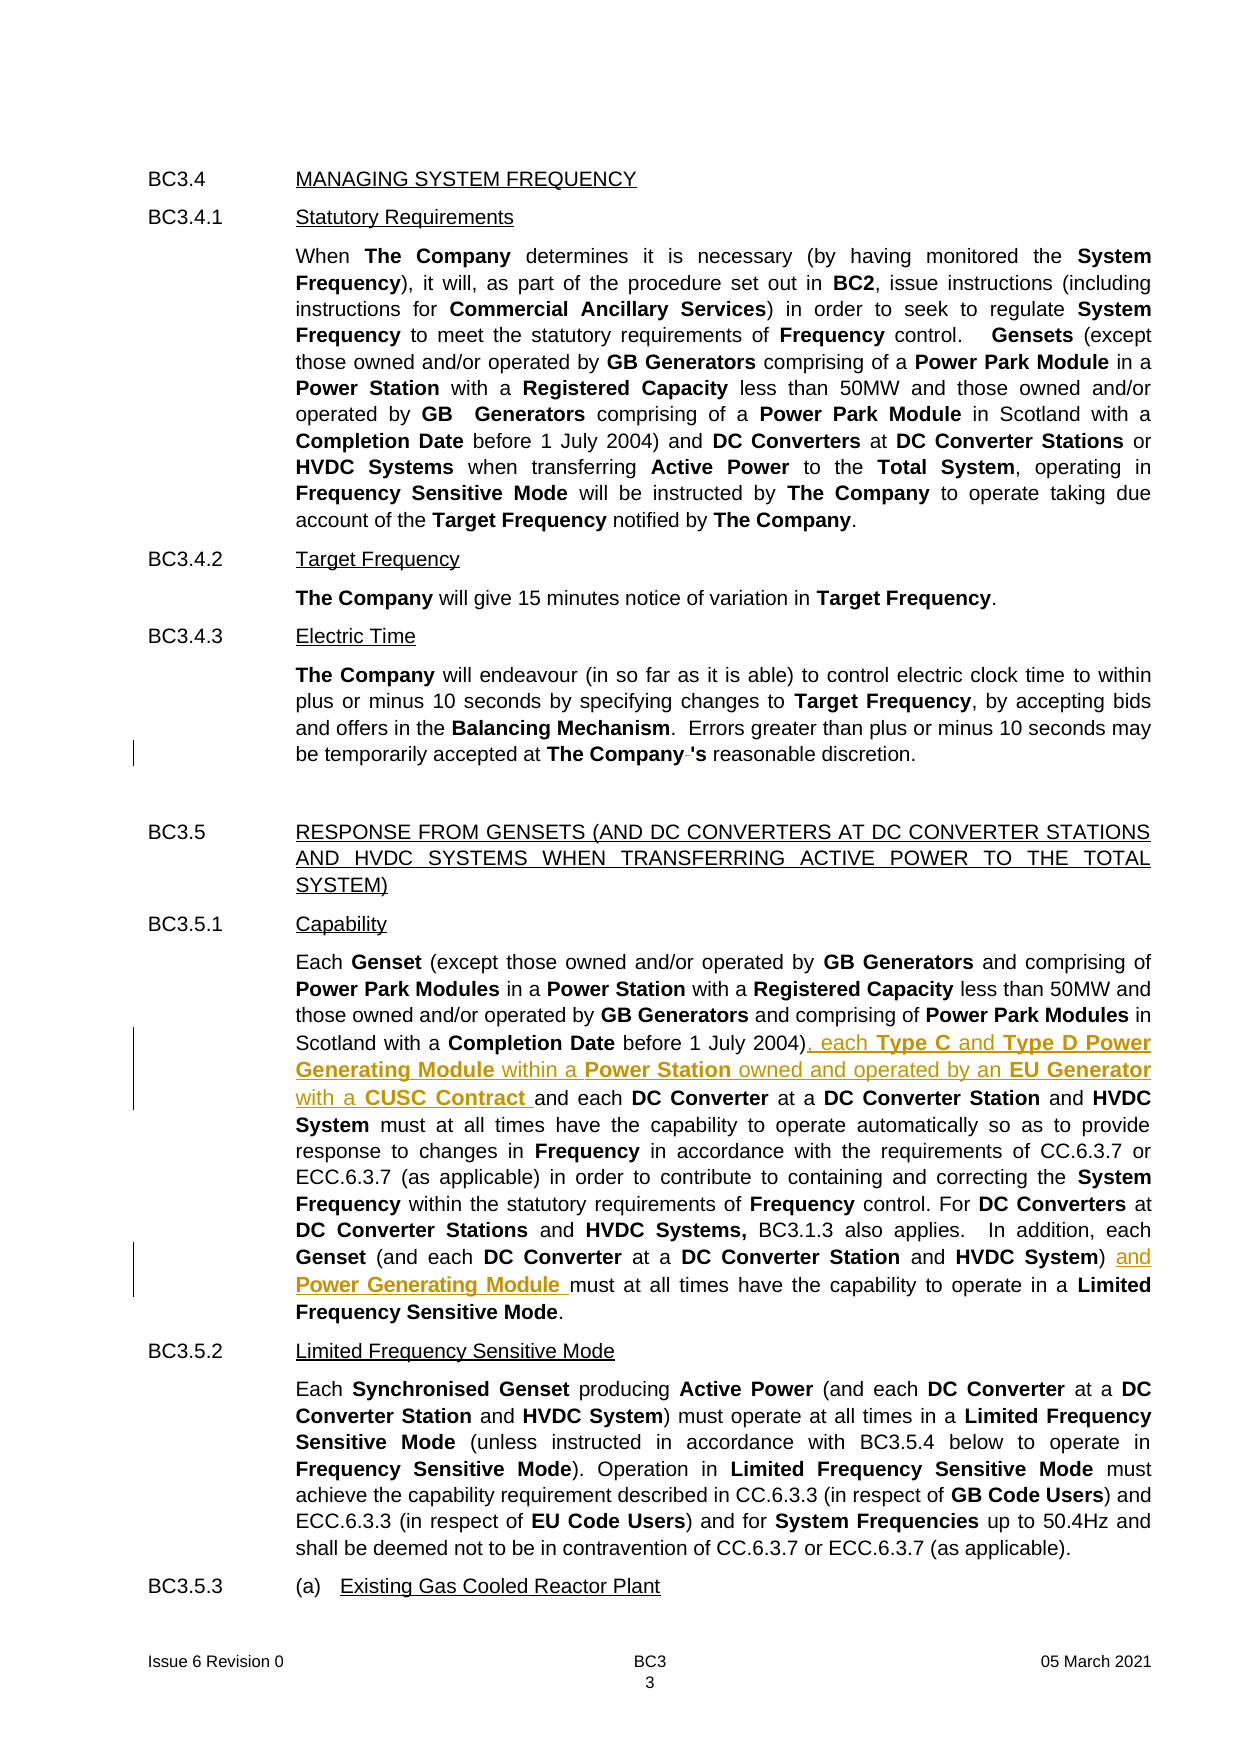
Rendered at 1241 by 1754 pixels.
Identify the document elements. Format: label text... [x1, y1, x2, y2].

text Each Synchronised Genset producing Active Power (and each DC Converter at a DC Converter Station and HVDC System) must operate at all times in a Limited Frequency Sensitive Mode (unless instructed in accordance with BC3.5.4 below to operate in Frequency Sensitive Mode). Operation in Limited Frequency Sensitive Mode must achieve the capability requirement described in CC.6.3.3 (in respect of GB Code Users) and ECC.6.3.3 (in respect of EU Code Users) and for System Frequencies up to 50.4Hz and shall be deemed not to be in contravention of CC.6.3.7 or ECC.6.3.7 (as applicable). [148, 1377, 1152, 1559]
text BC3.5.1 Capability [148, 911, 1152, 935]
text Each Genset (except those owned and/or operated by GB Generators and comprising of Power Park Modules in a Power Station with a Registered Capacity less than 50MW and those owned and/or operated by GB Generators and comprising of Power Park Modules in Scotland with a Completion Date before 1 July 2004)and each DC Converter at a DC Converter Station and HVDC System must at all times have the capability to operate automatically so as to provide response to changes in Frequency in accordance with the requirements of CC.6.3.7 or ECC.6.3.7 (as applicable) in order to contribute to containing and correcting the System Frequency within the statutory requirements of Frequency control. For DC Converters at DC Converter Stations and HVDC Systems, BC3.1.3 also applies. In addition, each Genset (and each DC Converter at a DC Converter Station and HVDC System) must at all times have the capability to operate in a Limited Frequency Sensitive Mode. [148, 950, 1152, 1323]
text The Company will endeavour (in so far as it is able) to control electric clock time to within plus or minus 10 seconds by specifying changes to Target Frequency, by accepting bids and offers in the Balancing Mechanism. Errors greater than plus or minus 10 seconds may be temporarily accepted at The Company's reasonable discretion. [148, 663, 1152, 766]
text When The Company determines it is necessary (by having monitored the System Frequency), it will, as part of the procedure set out in BC2, issue instructions (including instructions for Commercial Ancillary Services) in order to seek to regulate System Frequency to meet the statutory requirements of Frequency control. Gensets (except those owned and/or operated by GB Generators comprising of a Power Park Module in a Power Station with a Registered Capacity less than 50MW and those owned and/or operated by GB Generators comprising of a Power Park Module in Scotland with a Completion Date before 1 July 2004) and DC Converters at DC Converter Stations or HVDC Systems when transferring Active Power to the Total System, operating in Frequency Sensitive Mode will be instructed by The Company to operate taking due account of the Target Frequency notified by The Company. [148, 244, 1152, 532]
text BC3.5.3 (a) Existing Gas Cooled Reactor Plant [148, 1574, 1152, 1598]
text The Company will give 15 minutes notice of variation in Target Frequency. [148, 585, 1152, 609]
text BC3.4.1 Statutory Requirements [148, 205, 1152, 229]
text BC3.5.2 Limited Frequency Sensitive Mode [148, 1338, 1152, 1362]
text BC3.4 MANAGING SYSTEM FREQUENCY [148, 166, 1152, 190]
text BC3.4.3 Electric Time [148, 624, 1152, 648]
text BC3.5 RESPONSE FROM GENSETS (AND DC CONVERTERS AT DC CONVERTER STATIONS AND HVDC SYSTEMS WHEN TRANSFERRING ACTIVE POWER TO THE TOTAL SYSTEM) [148, 820, 1152, 896]
text BC3.4.2 Target Frequency [148, 546, 1152, 570]
